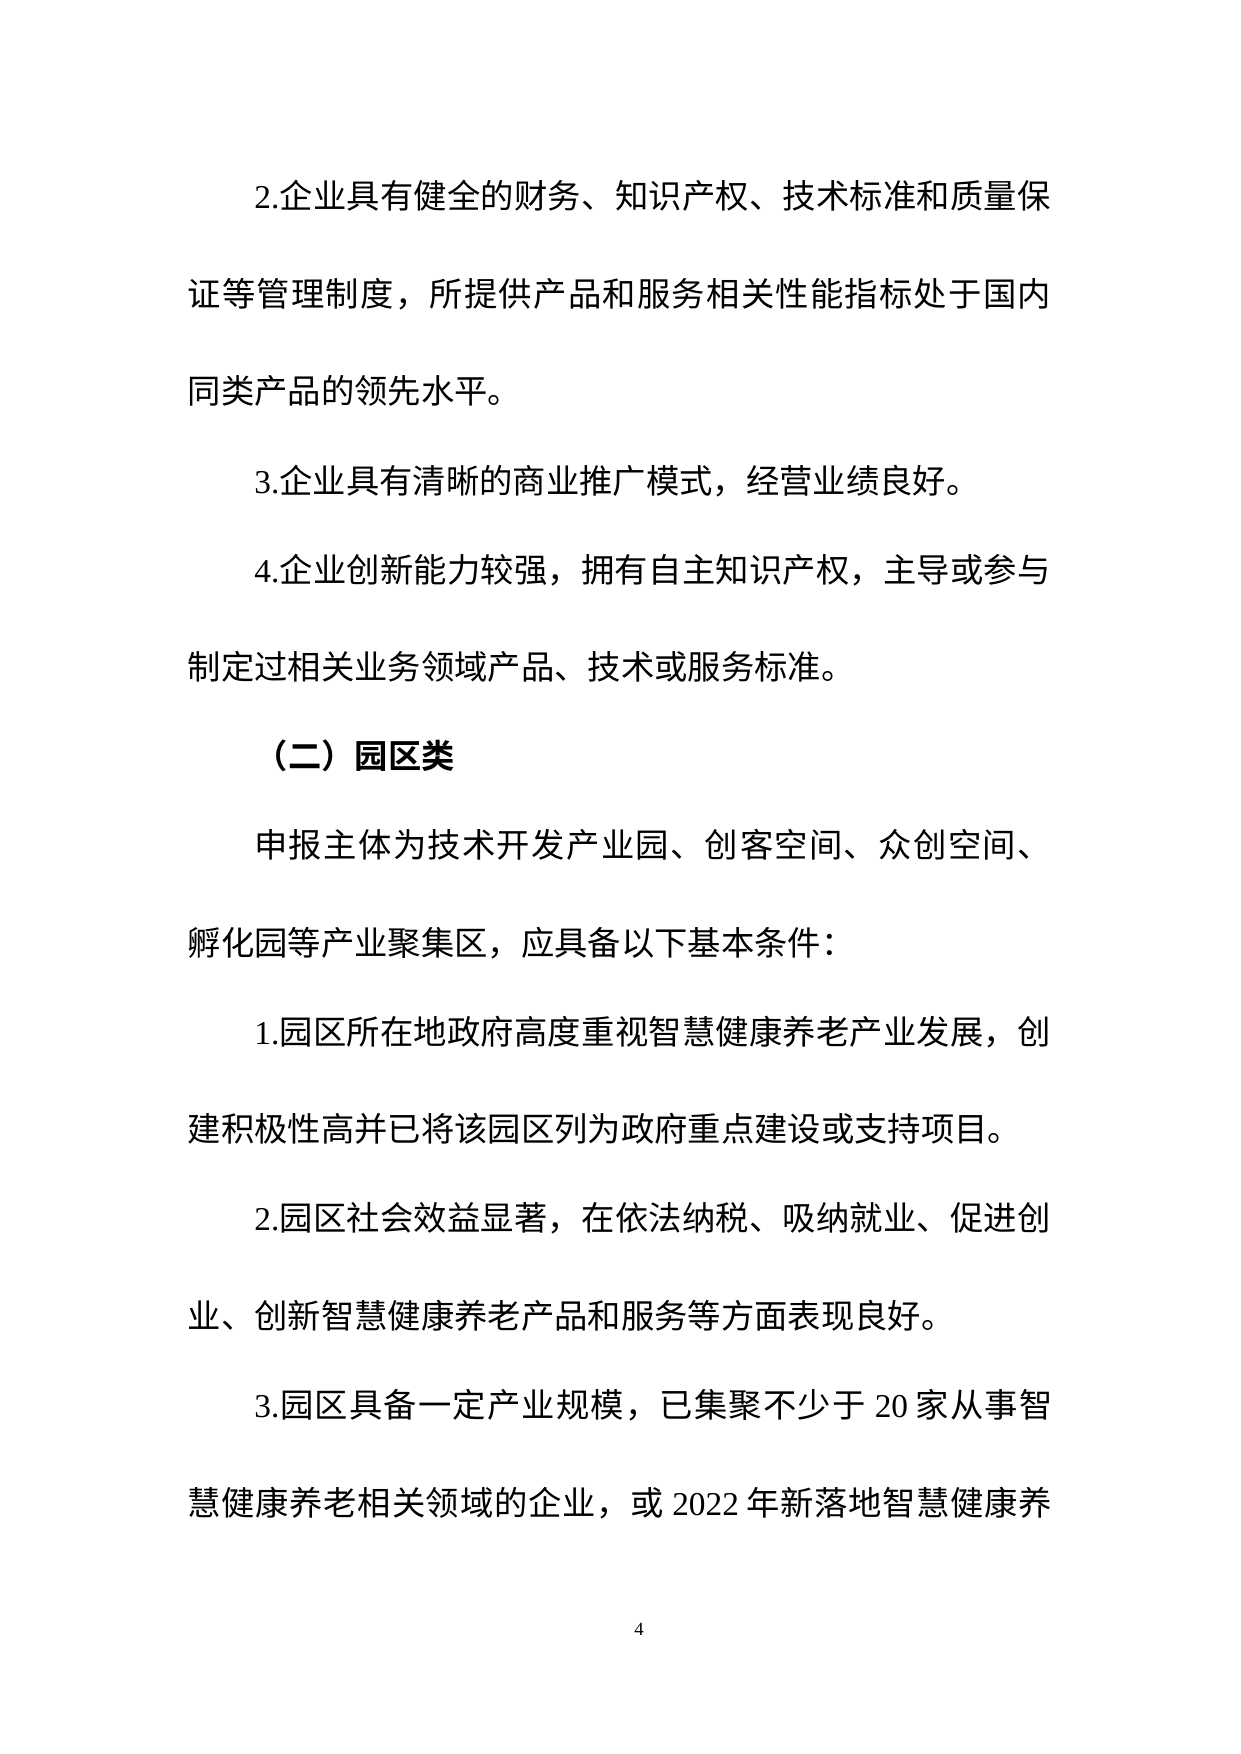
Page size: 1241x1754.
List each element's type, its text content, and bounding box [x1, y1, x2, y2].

text 2.园区社会效益显著，在依法纳税、吸纳就业、促进创业、创新智慧健康养老产品和服务等方面表现良好。 [187, 1184, 1053, 1346]
text 1.园区所在地政府高度重视智慧健康养老产业发展，创建积极性高并已将该园区列为政府重点建设或支持项目。 [187, 997, 1053, 1160]
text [187, 1370, 1053, 1533]
subtitle （二）园区类 [187, 722, 1053, 787]
text 4.企业创新能力较强，拥有自主知识产权，主导或参与制定过相关业务领域产品、技术或服务标准。 [187, 535, 1053, 698]
text 2.企业具有健全的财务、知识产权、技术标准和质量保证等管理制度，所提供产品和服务相关性能指标处于国内同类产品的领先水平。 [187, 162, 1053, 422]
text 3.企业具有清晰的商业推广模式，经营业绩良好。 [187, 446, 1053, 511]
text 申报主体为技术开发产业园、创客空间、众创空间、孵化园等产业聚集区，应具备以下基本条件： [187, 811, 1053, 973]
